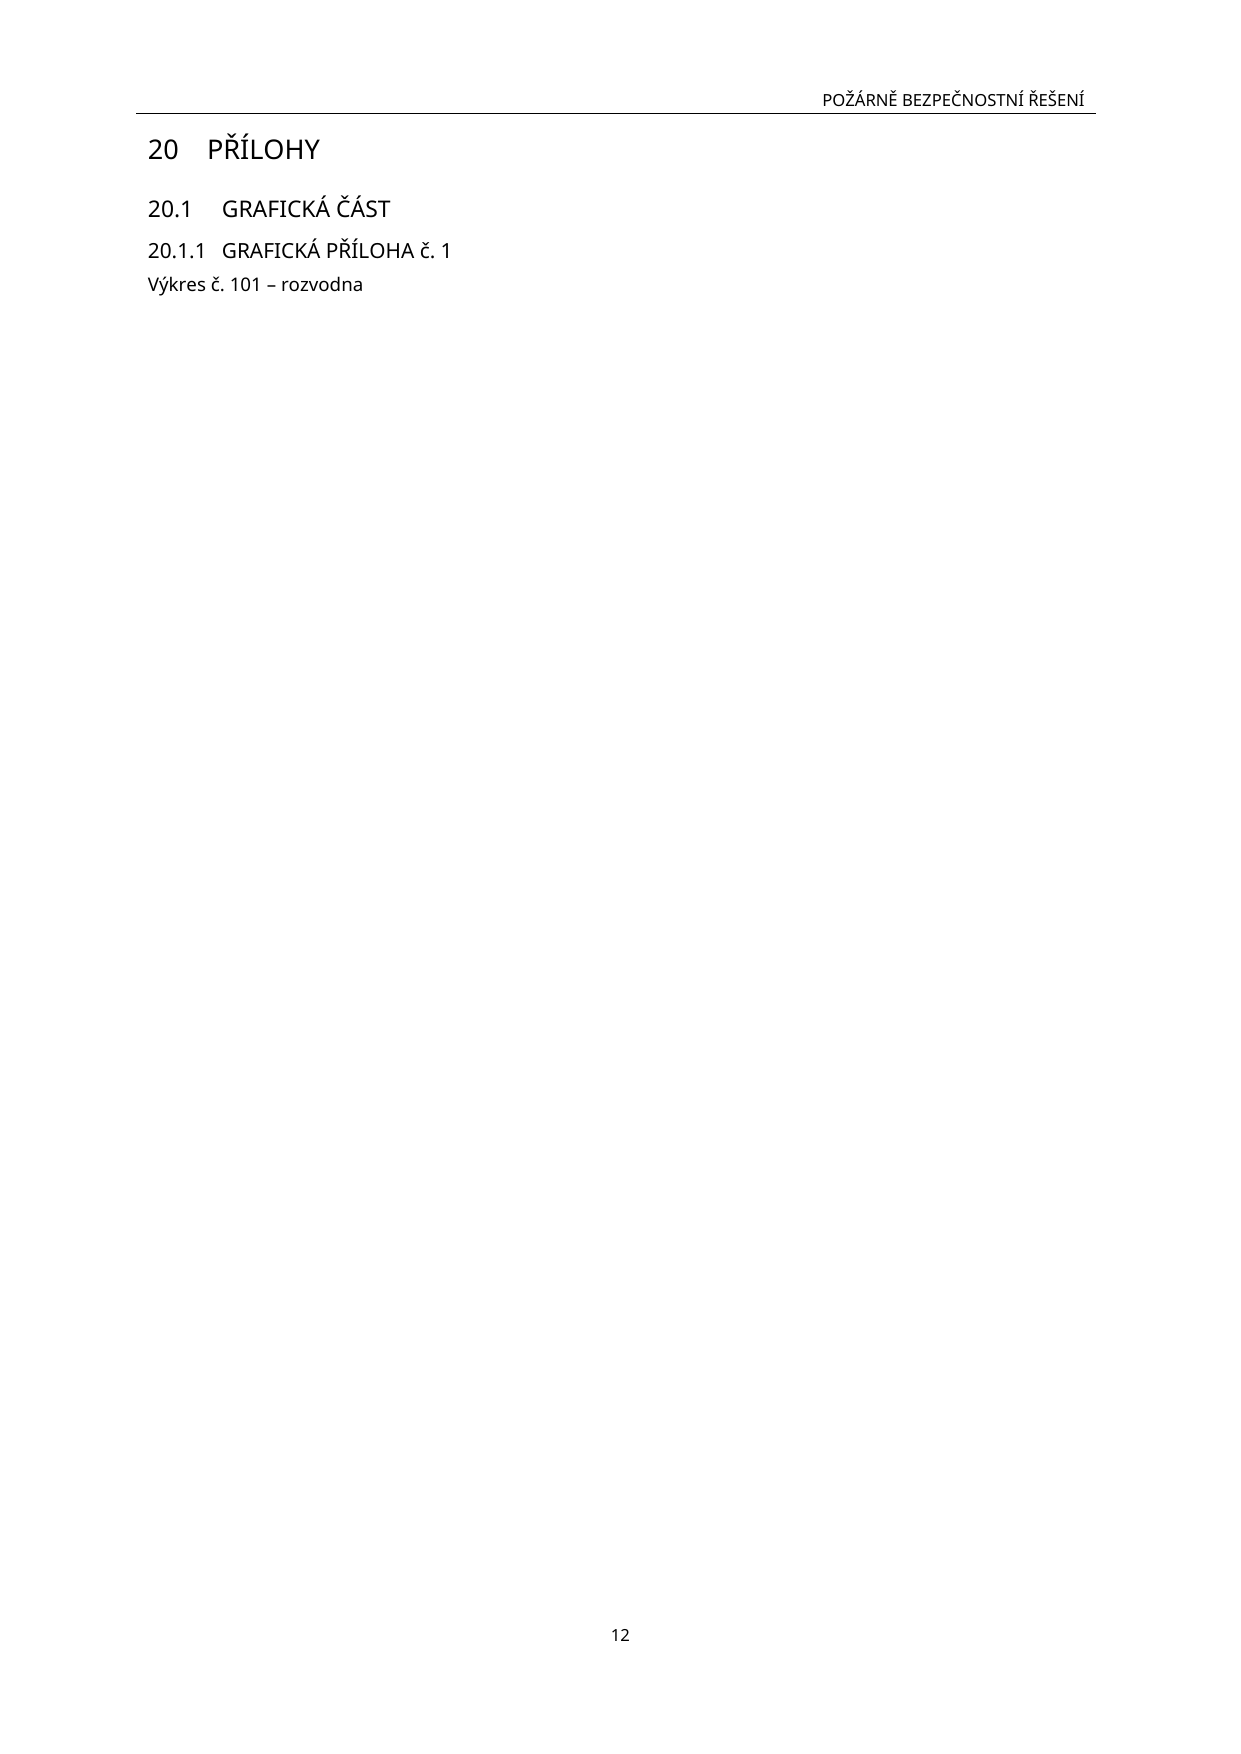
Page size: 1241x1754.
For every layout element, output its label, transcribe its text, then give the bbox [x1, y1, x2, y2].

list PŘÍLOHY [148, 131, 1092, 168]
text Výkres č. 101 – rozvodna [148, 271, 1092, 297]
list GRAFICKÁ ČÁST [148, 193, 1092, 224]
list GRAFICKÁ PŘÍLOHA č. 1 [148, 236, 1092, 265]
